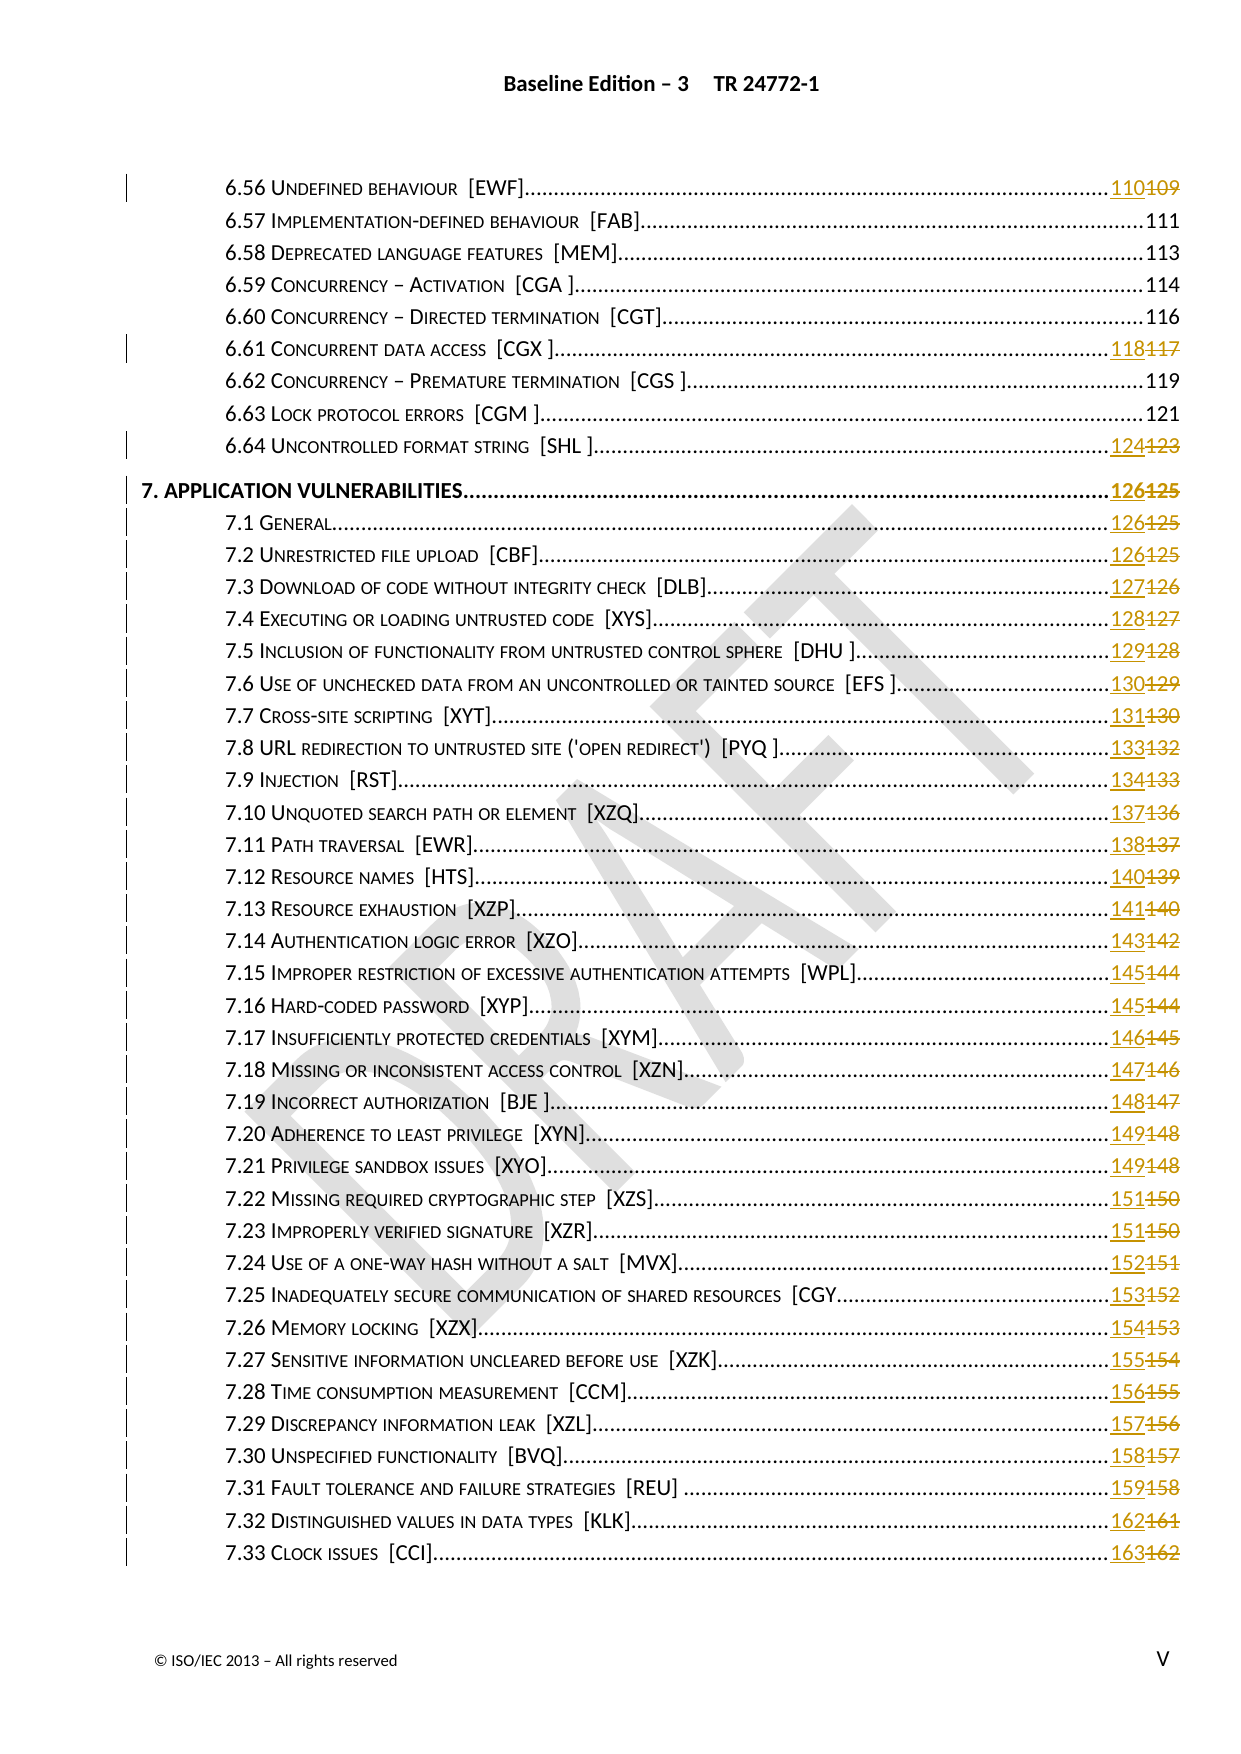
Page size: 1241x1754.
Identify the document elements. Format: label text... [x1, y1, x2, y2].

text 7.10 Unquoted search path or element [XZQ] [225, 798, 1182, 826]
text 7. Application vulnerabilities [141, 476, 1182, 504]
text 7.1 General [225, 508, 1182, 536]
text 6.61 Concurrent data access [CGX ] [225, 334, 1182, 362]
text 6.60 Concurrency – Directed termination [CGT] 116 [225, 302, 1182, 330]
text 7.6 Use of unchecked data from an uncontrolled or tainted source [EFS ] [225, 669, 1182, 697]
text 6.57 Implementation-defined behaviour [FAB] 111 [225, 206, 1182, 234]
text 7.11 Path traversal [EWR] [225, 830, 1182, 858]
text 7.31 Fault tolerance and failure strategies [REU] [225, 1473, 1182, 1502]
text 7.33 Clock issues [CCI] [225, 1538, 1182, 1566]
text 7.32 Distinguished values in data types [KLK] [225, 1506, 1182, 1534]
text 7.26 Memory locking [XZX] [225, 1313, 1182, 1341]
text 7.16 Hard-coded password [XYP] [225, 991, 1182, 1019]
text 7.21 Privilege sandbox issues [XYO] [225, 1152, 1182, 1180]
text 7.30 Unspecified functionality [BVQ] [225, 1441, 1182, 1469]
text 7.17 Insufficiently protected credentials [XYM] [225, 1023, 1182, 1051]
text 6.63 Lock protocol errors [CGM ] 121 [225, 399, 1182, 427]
text 7.19 Incorrect authorization [BJE ] [225, 1087, 1182, 1115]
text 7.2 Unrestricted file upload [CBF] [225, 540, 1182, 568]
text 6.56 Undefined behaviour [EWF] [225, 173, 1182, 202]
text 7.20 Adherence to least privilege [XYN] [225, 1119, 1182, 1147]
text 6.62 Concurrency – Premature termination [CGS ] 119 [225, 367, 1182, 395]
text 7.24 Use of a one-way hash without a salt [MVX] [225, 1248, 1182, 1276]
text 6.58 Deprecated language features [MEM] 113 [225, 238, 1182, 266]
text 7.4 Executing or loading untrusted code [XYS] [225, 604, 1182, 632]
text 6.64 Uncontrolled format string [SHL ] [225, 431, 1182, 459]
text 7.29 Discrepancy information leak [XZL] [225, 1409, 1182, 1437]
text 7.23 Improperly verified signature [XZR] [225, 1216, 1182, 1244]
text 7.7 Cross-site scripting [XYT] [225, 701, 1182, 729]
text 7.18 Missing or inconsistent access control [XZN] [225, 1055, 1182, 1083]
text 7.12 Resource names [HTS] [225, 862, 1182, 890]
text 7.8 URL redirection to untrusted site ('open redirect') [PYQ ] [225, 733, 1182, 761]
text 6.59 Concurrency – Activation [CGA ] 114 [225, 270, 1182, 298]
text 7.22 Missing required cryptographic step [XZS] [225, 1184, 1182, 1212]
text 7.14 Authentication logic error [XZO] [225, 926, 1182, 954]
text 7.25 Inadequately secure communication of shared resources [CGY [225, 1280, 1182, 1308]
text 7.27 Sensitive information uncleared before use [XZK] [225, 1345, 1182, 1373]
text 7.13 Resource exhaustion [XZP] [225, 894, 1182, 922]
text 7.9 Injection [RST] [225, 765, 1182, 793]
text 7.3 Download of code without integrity check [DLB] [225, 572, 1182, 600]
text 7.5 Inclusion of functionality from untrusted control sphere [DHU ] [225, 637, 1182, 665]
text 7.15 Improper restriction of excessive authentication attempts [WPL] [225, 958, 1182, 987]
text 7.28 Time consumption measurement [CCM] [225, 1377, 1182, 1405]
